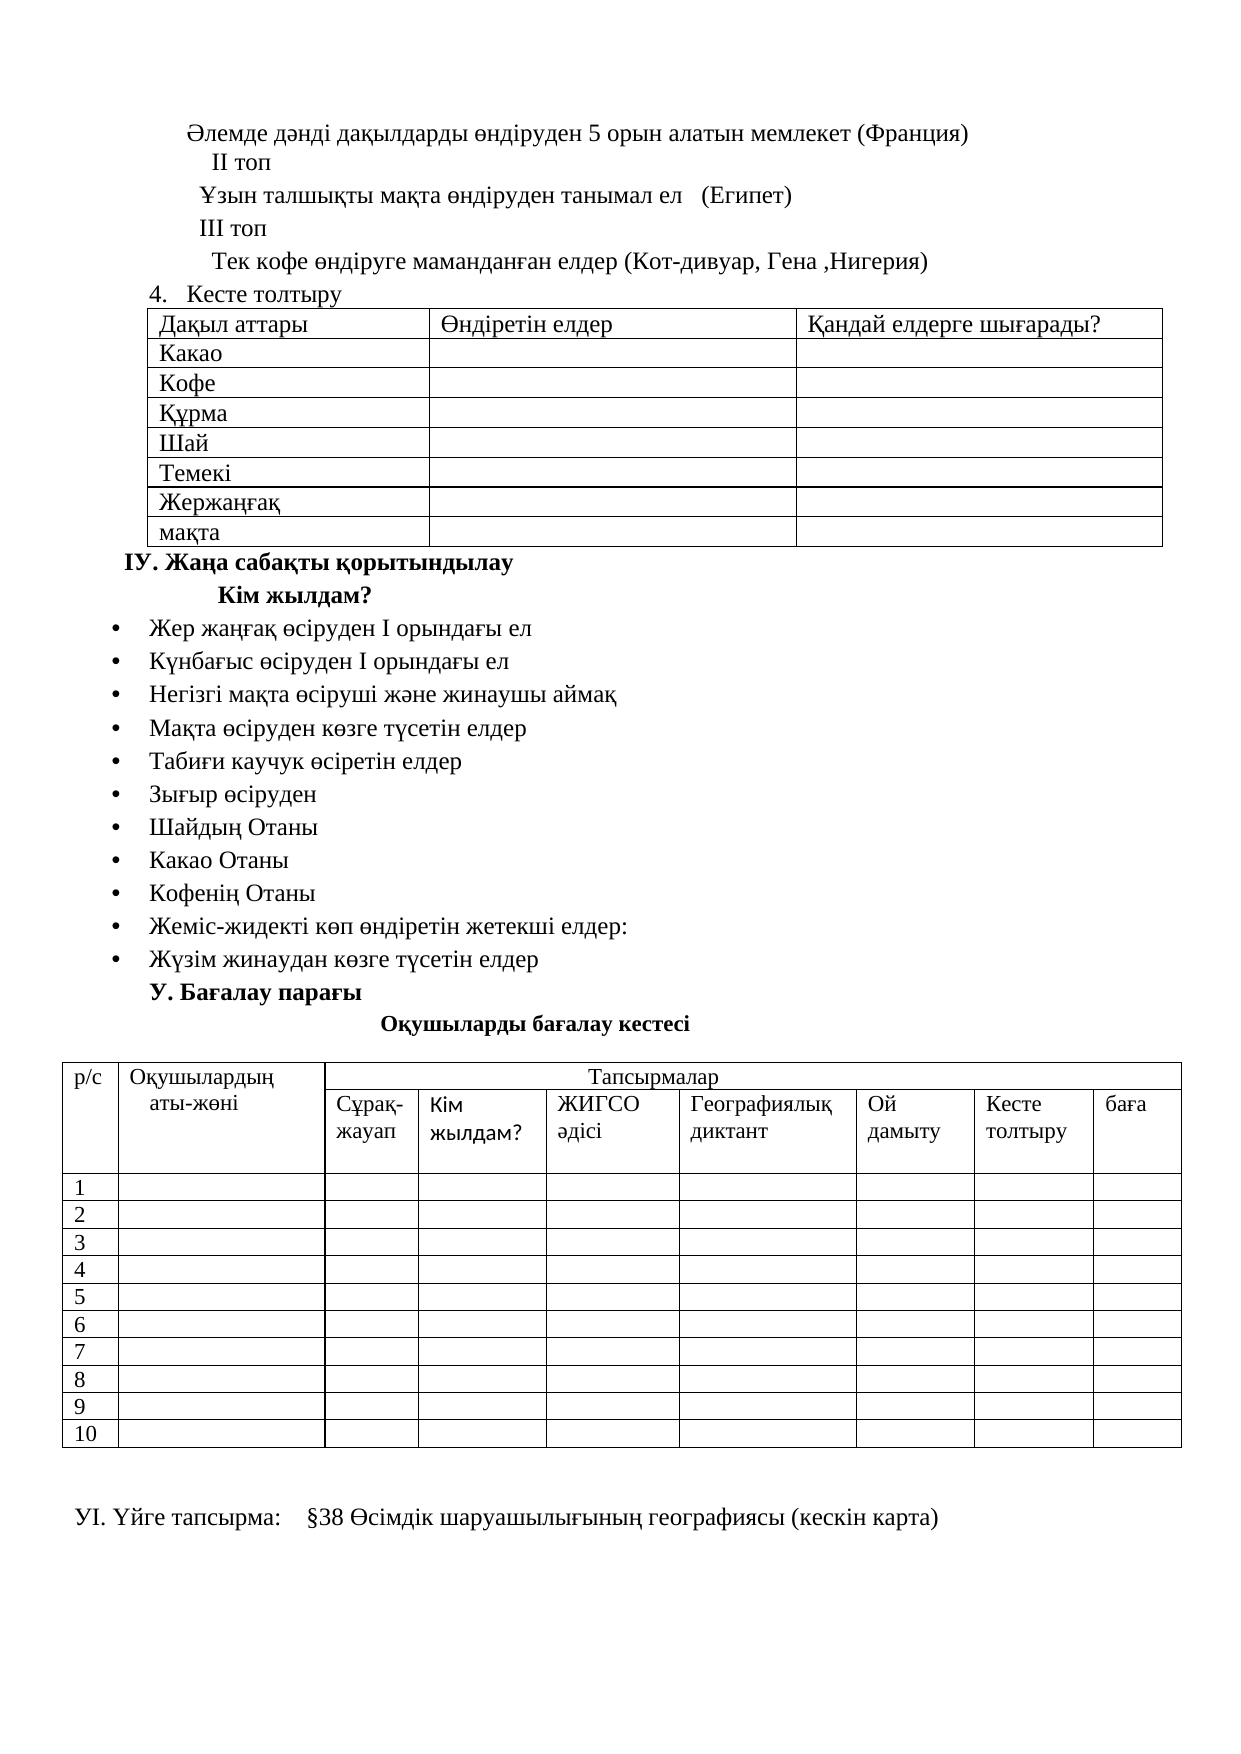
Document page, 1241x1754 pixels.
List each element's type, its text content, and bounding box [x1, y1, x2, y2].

table_cell [857, 1420, 974, 1447]
table_cell [547, 1420, 679, 1447]
text Тек кофе өндіруге маманданған елдер (Кот-дивуар, Гена ,Нигерия) [74, 246, 1152, 275]
table_cell [797, 398, 1162, 427]
table_cell [419, 1229, 546, 1255]
list Негізгі мақта өсіруші және жинаушы аймақ [111, 679, 1152, 708]
table_cell [119, 1256, 324, 1282]
table_cell [797, 428, 1162, 457]
table_cell [430, 488, 796, 516]
table_cell [547, 1366, 679, 1392]
table_cell [1094, 1256, 1181, 1282]
list Әлемде дәнді дақылдарды өндіруден 5 орын алатын мемлекет (Франция) [186, 118, 1152, 147]
table_cell [680, 1201, 856, 1228]
table_cell [326, 1174, 418, 1200]
table_cell [547, 1338, 679, 1364]
table_cell [326, 1284, 418, 1310]
list Кесте толтыру [149, 279, 1152, 308]
text Оқушыларды бағалау кестесі [74, 1011, 1152, 1037]
table_cell [547, 1229, 679, 1255]
table_cell ЖИГСО әдісі [547, 1090, 679, 1173]
table_cell 10 [63, 1420, 118, 1447]
table_cell [857, 1201, 974, 1228]
table_cell [119, 1366, 324, 1392]
table_cell [680, 1256, 856, 1282]
table_cell [547, 1174, 679, 1200]
list Табиғи каучук өсіретін елдер [111, 746, 1152, 774]
list Күнбағыс өсіруден І орындағы ел [111, 646, 1152, 675]
table_cell 3 [63, 1229, 118, 1255]
table_cell [326, 1420, 418, 1447]
table_cell 4 [63, 1256, 118, 1282]
table_cell [857, 1366, 974, 1392]
table_cell [430, 398, 796, 427]
table_cell [430, 428, 796, 457]
table_cell [680, 1311, 856, 1337]
table_cell [119, 1229, 324, 1255]
table_cell [680, 1284, 856, 1310]
table_cell [326, 1366, 418, 1392]
table_cell [680, 1366, 856, 1392]
table_cell [857, 1311, 974, 1337]
table_cell [547, 1201, 679, 1228]
text Ұзын талшықты мақта өндіруден танымал ел (Египет) [74, 180, 1152, 209]
table_cell [419, 1311, 546, 1337]
table_cell [1094, 1420, 1181, 1447]
table_cell Географиялық диктант [680, 1090, 856, 1173]
table_cell [119, 1174, 324, 1200]
table_cell [1094, 1284, 1181, 1310]
table_cell [119, 1393, 324, 1419]
table_cell [1094, 1393, 1181, 1419]
list Шайдың Отаны [111, 812, 1152, 841]
table_cell [419, 1420, 546, 1447]
table_cell [419, 1393, 546, 1419]
text ІУ. Жаңа сабақты қорытындылау [74, 547, 1152, 576]
table_cell [975, 1420, 1093, 1447]
table_cell [326, 1229, 418, 1255]
table_cell 2 [63, 1201, 118, 1228]
table_cell 8 [63, 1366, 118, 1392]
table_cell мақта [148, 517, 429, 546]
table_cell [119, 1201, 324, 1228]
table_cell [1094, 1366, 1181, 1392]
list Мақта өсіруден көзге түсетін елдер [111, 712, 1152, 741]
table_header Өндіретін елдер [430, 309, 796, 337]
table_cell 7 [63, 1338, 118, 1364]
table_cell [1094, 1311, 1181, 1337]
list Зығыр өсіруден [111, 779, 1152, 808]
table_cell [975, 1284, 1093, 1310]
table_cell [680, 1420, 856, 1447]
table_cell [975, 1229, 1093, 1255]
table_cell [430, 458, 796, 486]
table_cell [419, 1256, 546, 1282]
table_cell [975, 1338, 1093, 1364]
table_cell Темекі [148, 458, 429, 486]
table_cell [419, 1366, 546, 1392]
table_header Қандай елдерге шығарады? [797, 309, 1162, 337]
table_cell Какао [148, 339, 429, 367]
table_cell [975, 1311, 1093, 1337]
table_cell [326, 1393, 418, 1419]
table_cell [119, 1311, 324, 1337]
table_cell [547, 1256, 679, 1282]
table_cell [430, 368, 796, 397]
text ІІІ топ [74, 213, 1152, 242]
table_cell [857, 1393, 974, 1419]
table_cell [797, 339, 1162, 367]
table_cell [430, 339, 796, 367]
table_cell [680, 1229, 856, 1255]
list Какао Отаны [111, 845, 1152, 874]
table_cell [680, 1174, 856, 1200]
table_cell Жержаңғақ [148, 488, 429, 516]
table_cell [419, 1174, 546, 1200]
table_cell [430, 517, 796, 546]
table_header Тапсырмалар [326, 1063, 1181, 1089]
table_cell 9 [63, 1393, 118, 1419]
list Жеміс-жидекті көп өндіретін жетекші елдер: [111, 911, 1152, 940]
text У. Бағалау парағы [74, 977, 1152, 1006]
table_cell 5 [63, 1284, 118, 1310]
table_cell Кім жылдам? [419, 1090, 546, 1173]
table_cell баға [1094, 1090, 1181, 1173]
table_cell [119, 1338, 324, 1364]
table_header Оқушылардың аты-жөні [119, 1063, 324, 1173]
table_cell [975, 1393, 1093, 1419]
table_cell [797, 488, 1162, 516]
table_cell [797, 517, 1162, 546]
table_cell [1094, 1174, 1181, 1200]
table_cell [1094, 1338, 1181, 1364]
table_cell [975, 1256, 1093, 1282]
table_cell [119, 1284, 324, 1310]
table_cell 6 [63, 1311, 118, 1337]
table_cell [326, 1338, 418, 1364]
table_cell [857, 1284, 974, 1310]
text Кім жылдам? [74, 580, 1152, 609]
table_cell [1094, 1229, 1181, 1255]
list Жүзім жинаудан көзге түсетін елдер [111, 944, 1152, 973]
table_cell [547, 1284, 679, 1310]
text УІ. Үйге тапсырма: §38 Өсімдік шаруашылығының географиясы (кескін карта) [74, 1502, 1152, 1530]
table_cell [797, 368, 1162, 397]
table_cell [857, 1174, 974, 1200]
table_cell [680, 1393, 856, 1419]
table_cell [975, 1366, 1093, 1392]
table_cell [326, 1311, 418, 1337]
table_header р/с [63, 1063, 118, 1173]
table_cell 1 [63, 1174, 118, 1200]
table_cell [419, 1201, 546, 1228]
table_cell [326, 1201, 418, 1228]
table_cell [419, 1338, 546, 1364]
table_cell [547, 1311, 679, 1337]
table_cell Ой дамыту [857, 1090, 974, 1173]
table_cell [680, 1338, 856, 1364]
table_cell [797, 458, 1162, 486]
table_cell [857, 1229, 974, 1255]
table_header Дақыл аттары [148, 309, 429, 337]
table_cell [326, 1256, 418, 1282]
table_cell [419, 1284, 546, 1310]
list Кофенің Отаны [111, 878, 1152, 907]
table_cell Кесте толтыру [975, 1090, 1093, 1173]
table_cell [547, 1393, 679, 1419]
text ІІ топ [74, 147, 1152, 176]
table_cell [975, 1174, 1093, 1200]
list Жер жаңғақ өсіруден І орындағы ел [111, 613, 1152, 642]
table_cell Сұрақ- жауап [326, 1090, 418, 1173]
table_cell [857, 1338, 974, 1364]
table_cell Шай [148, 428, 429, 457]
table_cell [119, 1420, 324, 1447]
table_cell [975, 1201, 1093, 1228]
table_cell [1094, 1201, 1181, 1228]
table_cell Құрма [148, 398, 429, 427]
table_cell [857, 1256, 974, 1282]
table_cell Кофе [148, 368, 429, 397]
